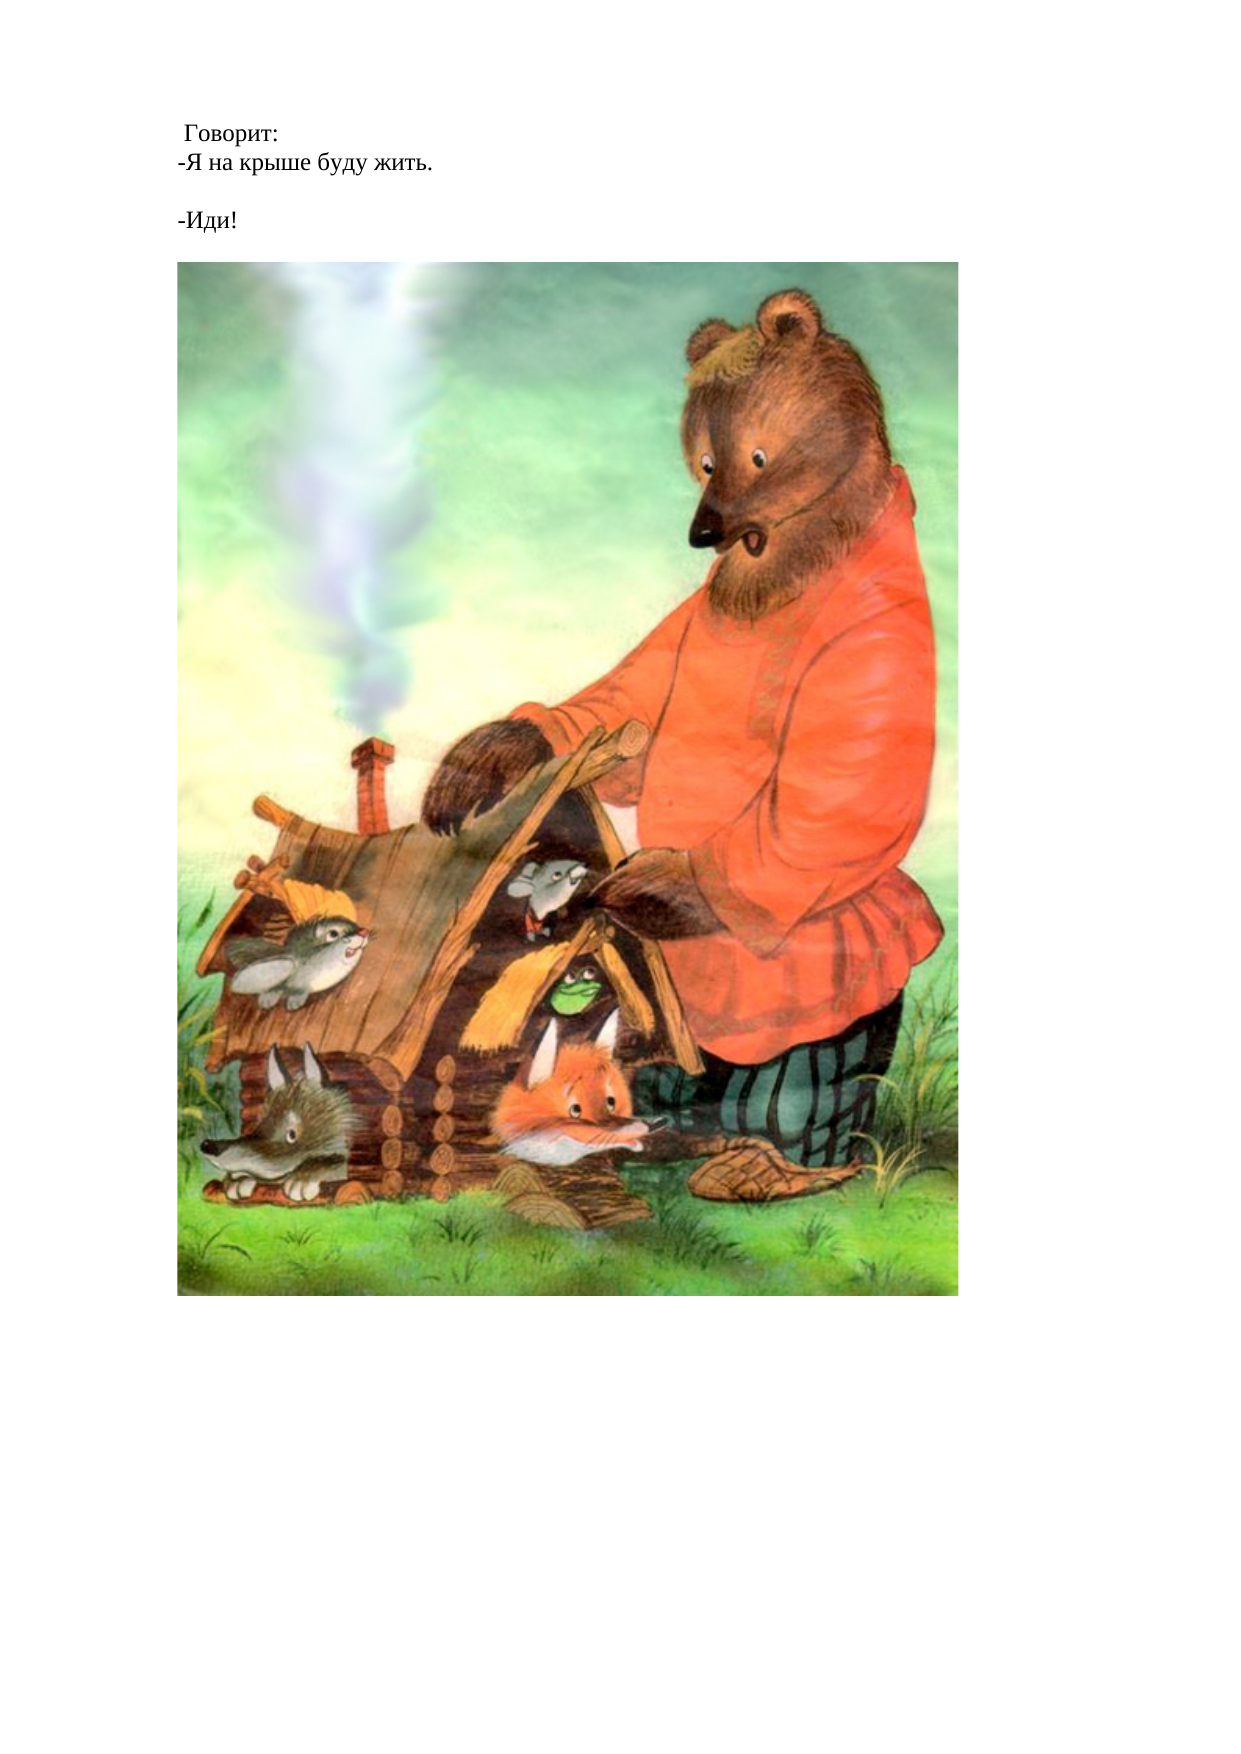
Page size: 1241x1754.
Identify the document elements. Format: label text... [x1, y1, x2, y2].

picture [177, 262, 959, 1296]
text -Иди! [177, 205, 1152, 233]
text Говорит: -Я на крыше буду жить. [177, 118, 1152, 176]
